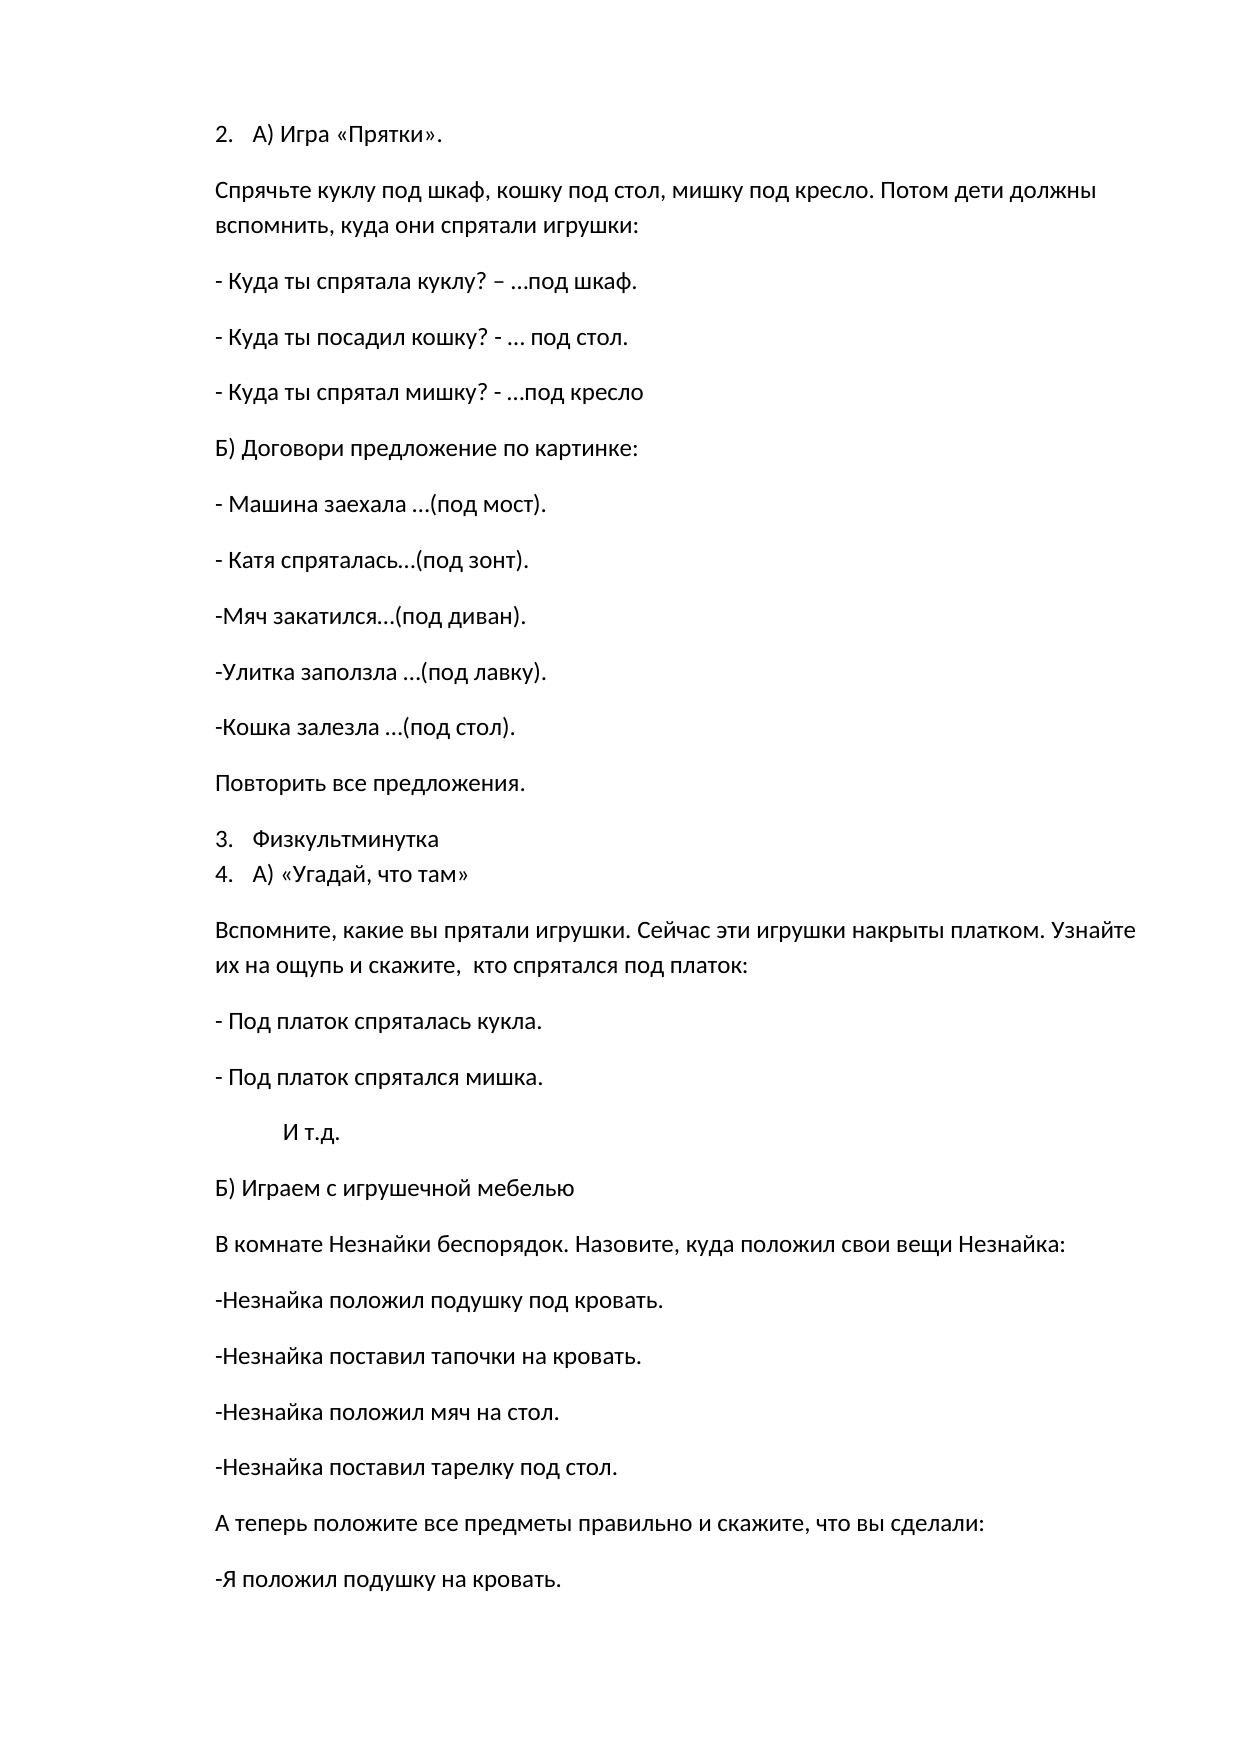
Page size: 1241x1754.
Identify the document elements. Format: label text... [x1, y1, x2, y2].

list А) Игра «Прятки». [215, 118, 1152, 149]
text - Под платок спрятался мишка. [215, 1061, 1152, 1091]
text - Катя спряталась…(под зонт). [215, 544, 1152, 574]
text -Незнайка поставил тапочки на кровать. [215, 1340, 1152, 1370]
text Повторить все предложения. [215, 767, 1152, 798]
text -Незнайка положил мяч на стол. [215, 1396, 1152, 1426]
text -Я положил подушку на кровать. [215, 1563, 1152, 1594]
list А) «Угадай, что там» [215, 858, 1152, 889]
text Б) Договори предложение по картинке: [215, 432, 1152, 463]
text - Под платок спряталась кукла. [215, 1005, 1152, 1035]
text -Незнайка положил подушку под кровать. [215, 1284, 1152, 1314]
text В комнате Незнайки беспорядок. Назовите, куда положил свои вещи Незнайка: [215, 1228, 1152, 1259]
text А теперь положите все предметы правильно и скажите, что вы сделали: [215, 1507, 1152, 1538]
text - Куда ты спрятал мишку? - …под кресло [215, 376, 1152, 407]
text -Незнайка поставил тарелку под стол. [215, 1451, 1152, 1482]
list Физкультминутка [215, 823, 1152, 854]
text - Машина заехала …(под мост). [215, 488, 1152, 519]
text -Мяч закатился…(под диван). [215, 600, 1152, 630]
text Вспомните, какие вы прятали игрушки. Сейчас эти игрушки накрыты платком. Узнайте их на ощупь и скажите, кто спрятался под платок: [215, 914, 1152, 979]
text Б) Играем с игрушечной мебелью [215, 1172, 1152, 1203]
text - Куда ты спрятала куклу? – …под шкаф. [215, 265, 1152, 295]
text Спрячьте куклу под шкаф, кошку под стол, мишку под кресло. Потом дети должны вспомнить, куда они спрятали игрушки: [215, 174, 1152, 239]
text И т.д. [215, 1116, 1152, 1147]
text - Куда ты посадил кошку? - … под стол. [215, 321, 1152, 351]
text -Улитка заползла …(под лавку). [215, 656, 1152, 686]
text -Кошка залезла …(под стол). [215, 711, 1152, 742]
